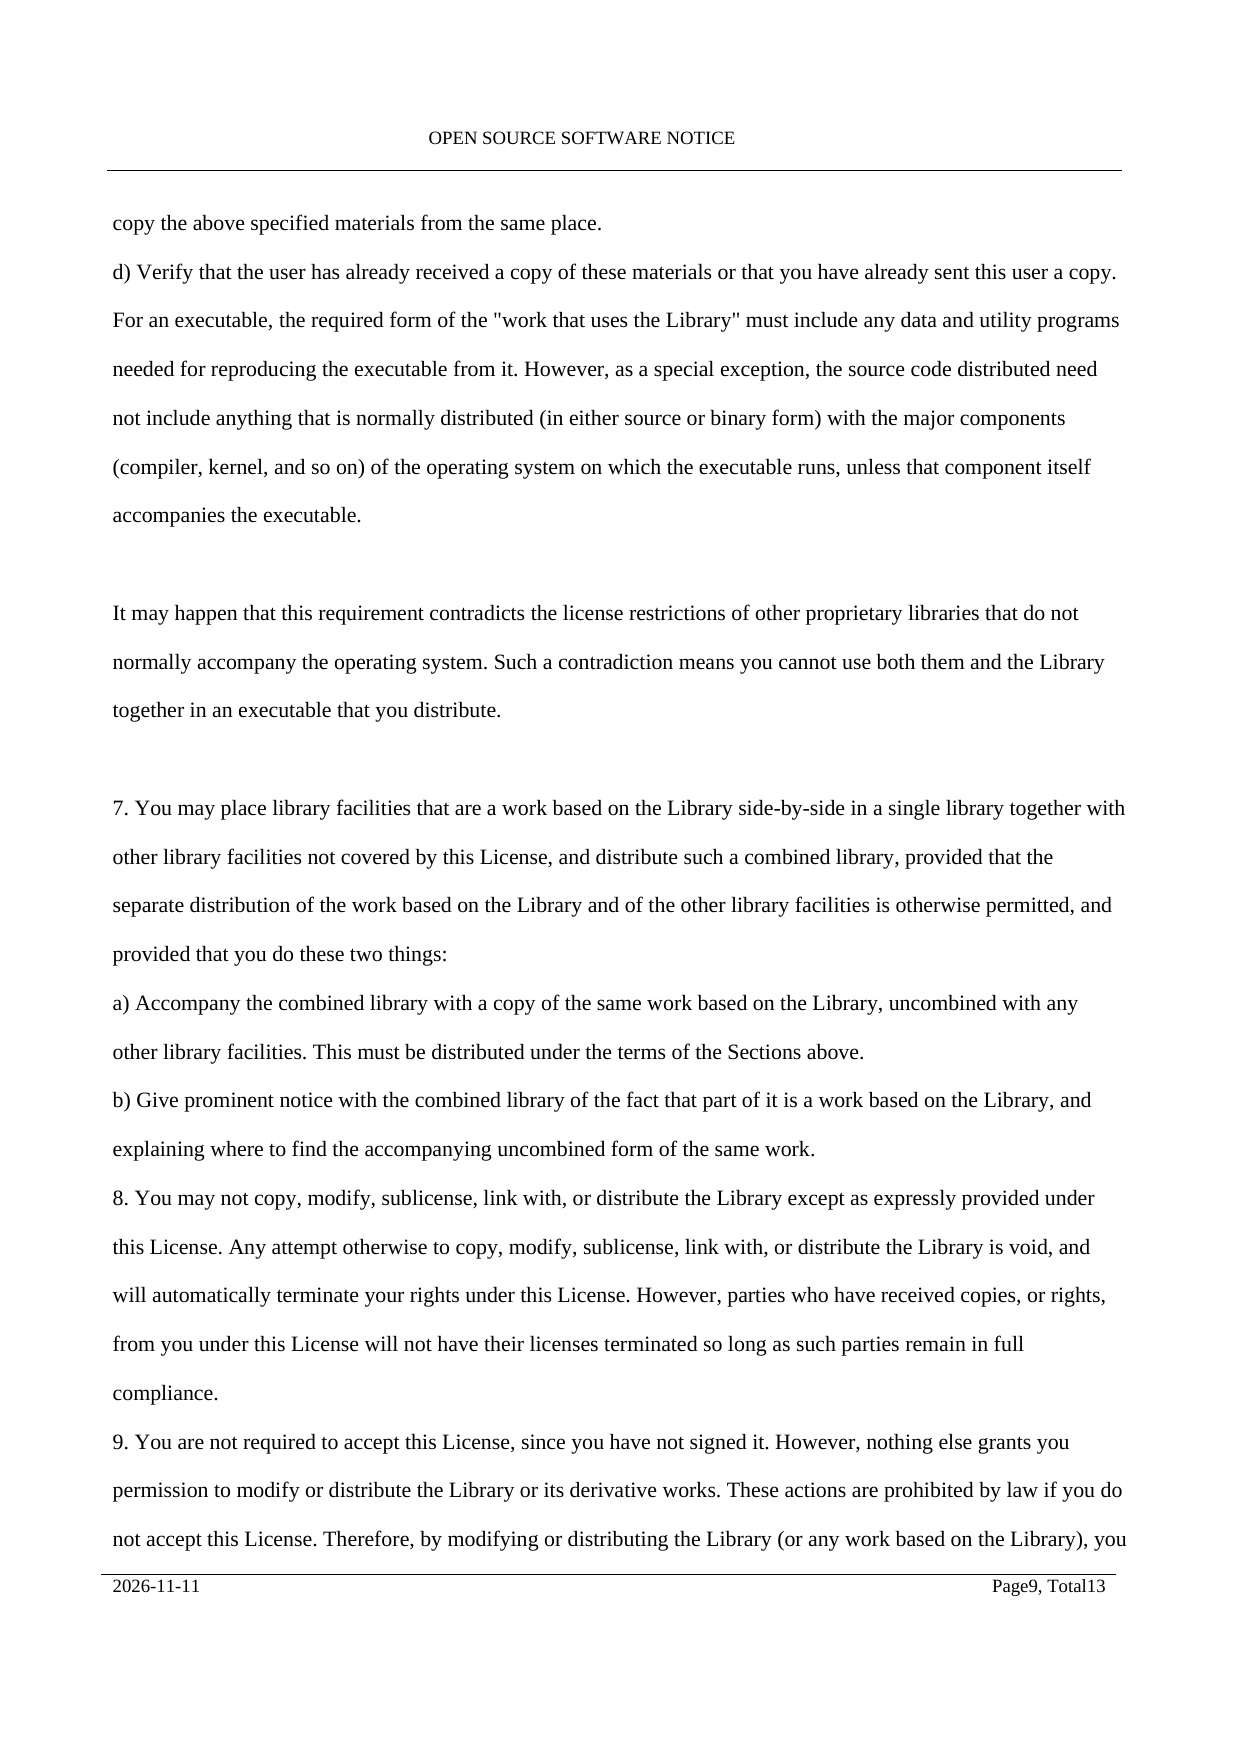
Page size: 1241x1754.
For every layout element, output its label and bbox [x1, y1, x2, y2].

text [112, 206, 1128, 1555]
